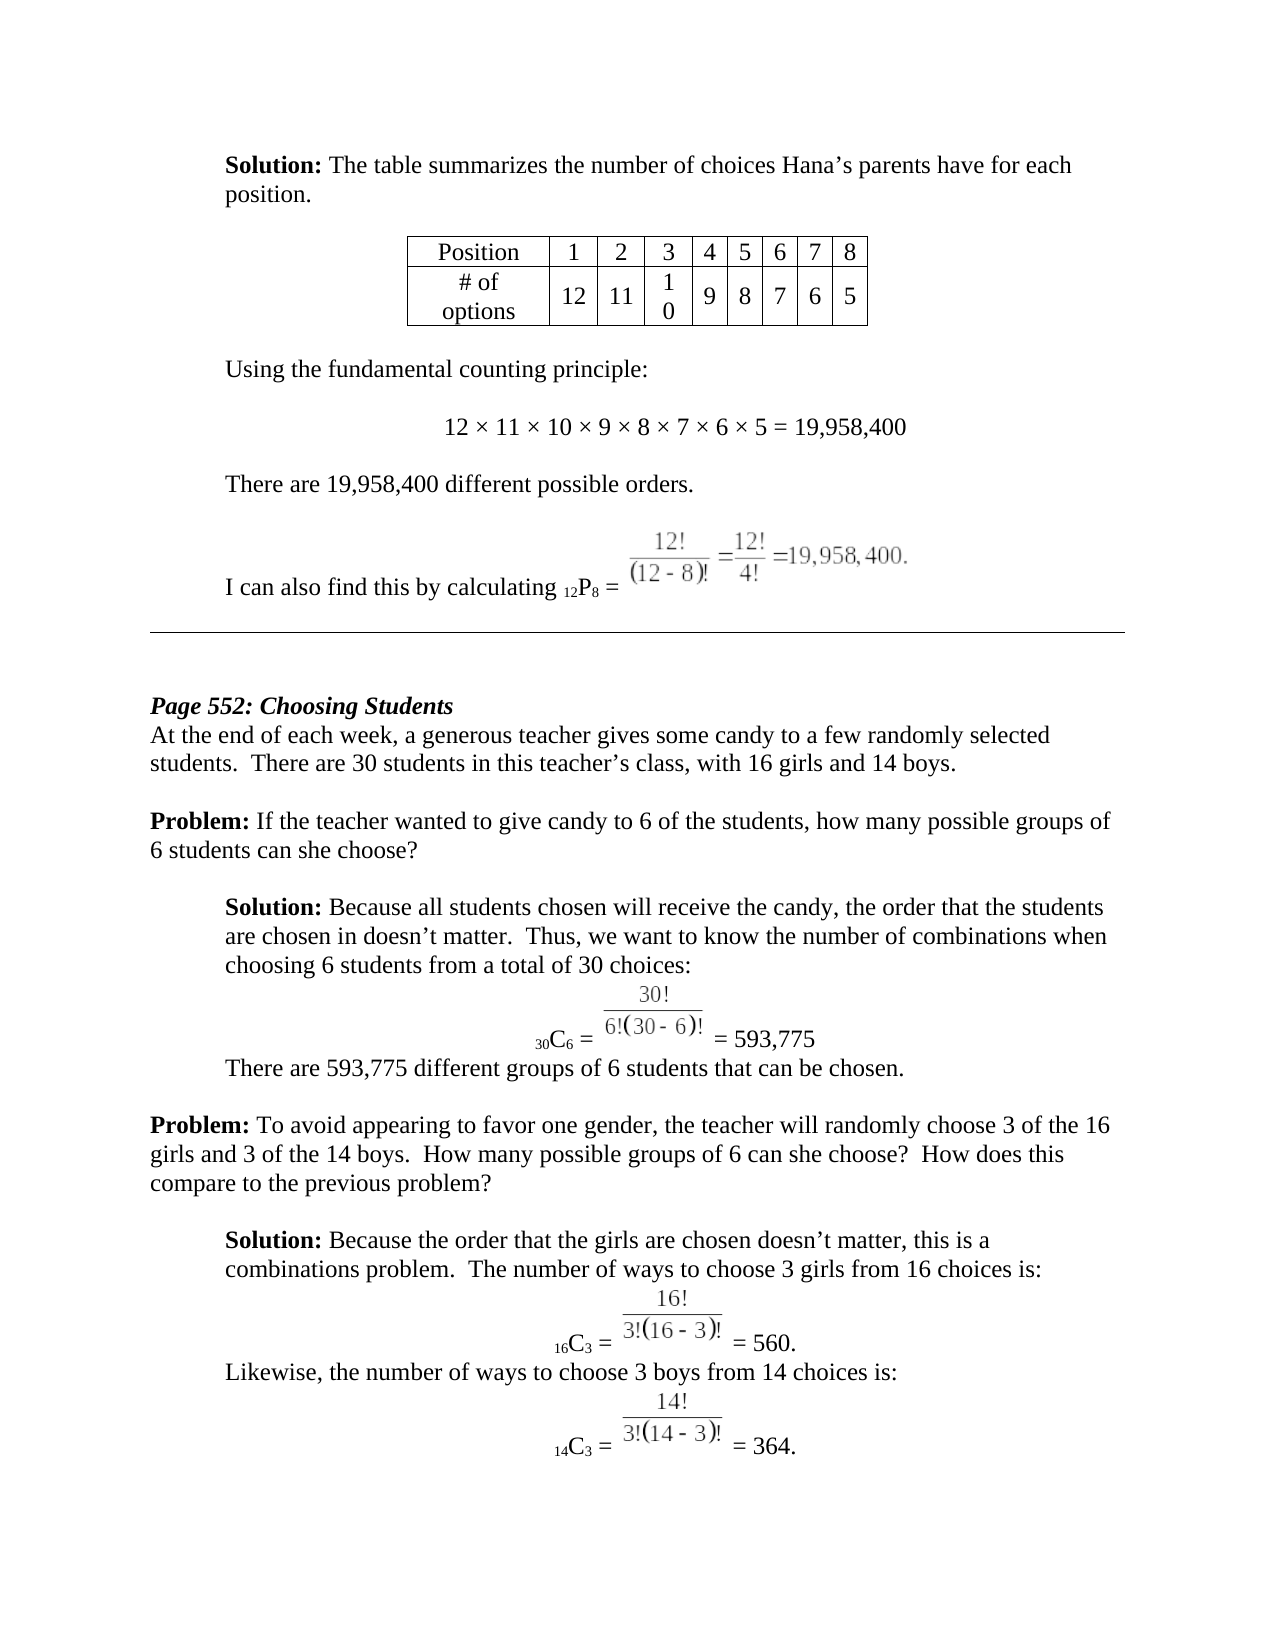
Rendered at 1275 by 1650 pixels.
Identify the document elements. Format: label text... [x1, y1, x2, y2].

text Solution: Because all students chosen will receive the candy, the order that the students are chosen in doesn’t matter. Thus, we want to know the number of combinations when choosing 6 students from a total of 30 choices: [225, 892, 1125, 978]
table_cell 5 [833, 267, 867, 324]
table_header 1 [550, 237, 597, 266]
table_header 8 [833, 237, 867, 266]
table_header 4 [693, 237, 727, 266]
table_cell 9 [693, 267, 727, 324]
table_header 5 [728, 237, 762, 266]
text 12 × 11 × 10 × 9 × 8 × 7 × 6 × 5 = 19,958,400 [225, 412, 1125, 441]
table_cell 11 [598, 267, 644, 324]
text There are 593,775 different groups of 6 students that can be chosen. [225, 1053, 1125, 1081]
table_cell # of options [408, 267, 549, 324]
text Solution: The table summarizes the number of choices Hana’s parents have for each position. [225, 150, 1125, 207]
text Page 552: Choosing Students [150, 691, 1125, 720]
table_header Position [408, 237, 549, 266]
text 30C6 = = 593,775 [225, 978, 1125, 1053]
text 14C3 = = 364. [225, 1386, 1125, 1460]
text Using the fundamental counting principle: [225, 354, 1125, 383]
table_cell 8 [728, 267, 762, 324]
table_cell 12 [550, 267, 597, 324]
text Likewise, the number of ways to choose 3 boys from 14 choices is: [225, 1357, 1125, 1386]
text There are 19,958,400 different possible orders. [225, 469, 1125, 498]
text Solution: Because the order that the girls are chosen doesn’t matter, this is a combinations problem. The number of ways to choose 3 girls from 16 choices is: [225, 1225, 1125, 1283]
table_cell 10 [645, 267, 692, 324]
text At the end of each week, a generous teacher gives some candy to a few randomly selected students. There are 30 students in this teacher’s class, with 16 girls and 14 boys. [150, 720, 1125, 777]
table_cell 7 [763, 267, 797, 324]
text Problem: To avoid appearing to favor one gender, the teacher will randomly choose 3 of the 16 girls and 3 of the 14 boys. How many possible groups of 6 can she choose? How does this compare to the previous problem? [150, 1110, 1125, 1196]
table_header 2 [598, 237, 644, 266]
table_header 3 [645, 237, 692, 266]
text I can also find this by calculating 12P8 = [225, 527, 1125, 601]
table_cell 6 [798, 267, 832, 324]
table_header 6 [763, 237, 797, 266]
table_header 7 [798, 237, 832, 266]
text Problem: If the teacher wanted to give candy to 6 of the students, how many possible groups of 6 students can she choose? [150, 806, 1125, 863]
text 16C3 = = 560. [225, 1283, 1125, 1357]
